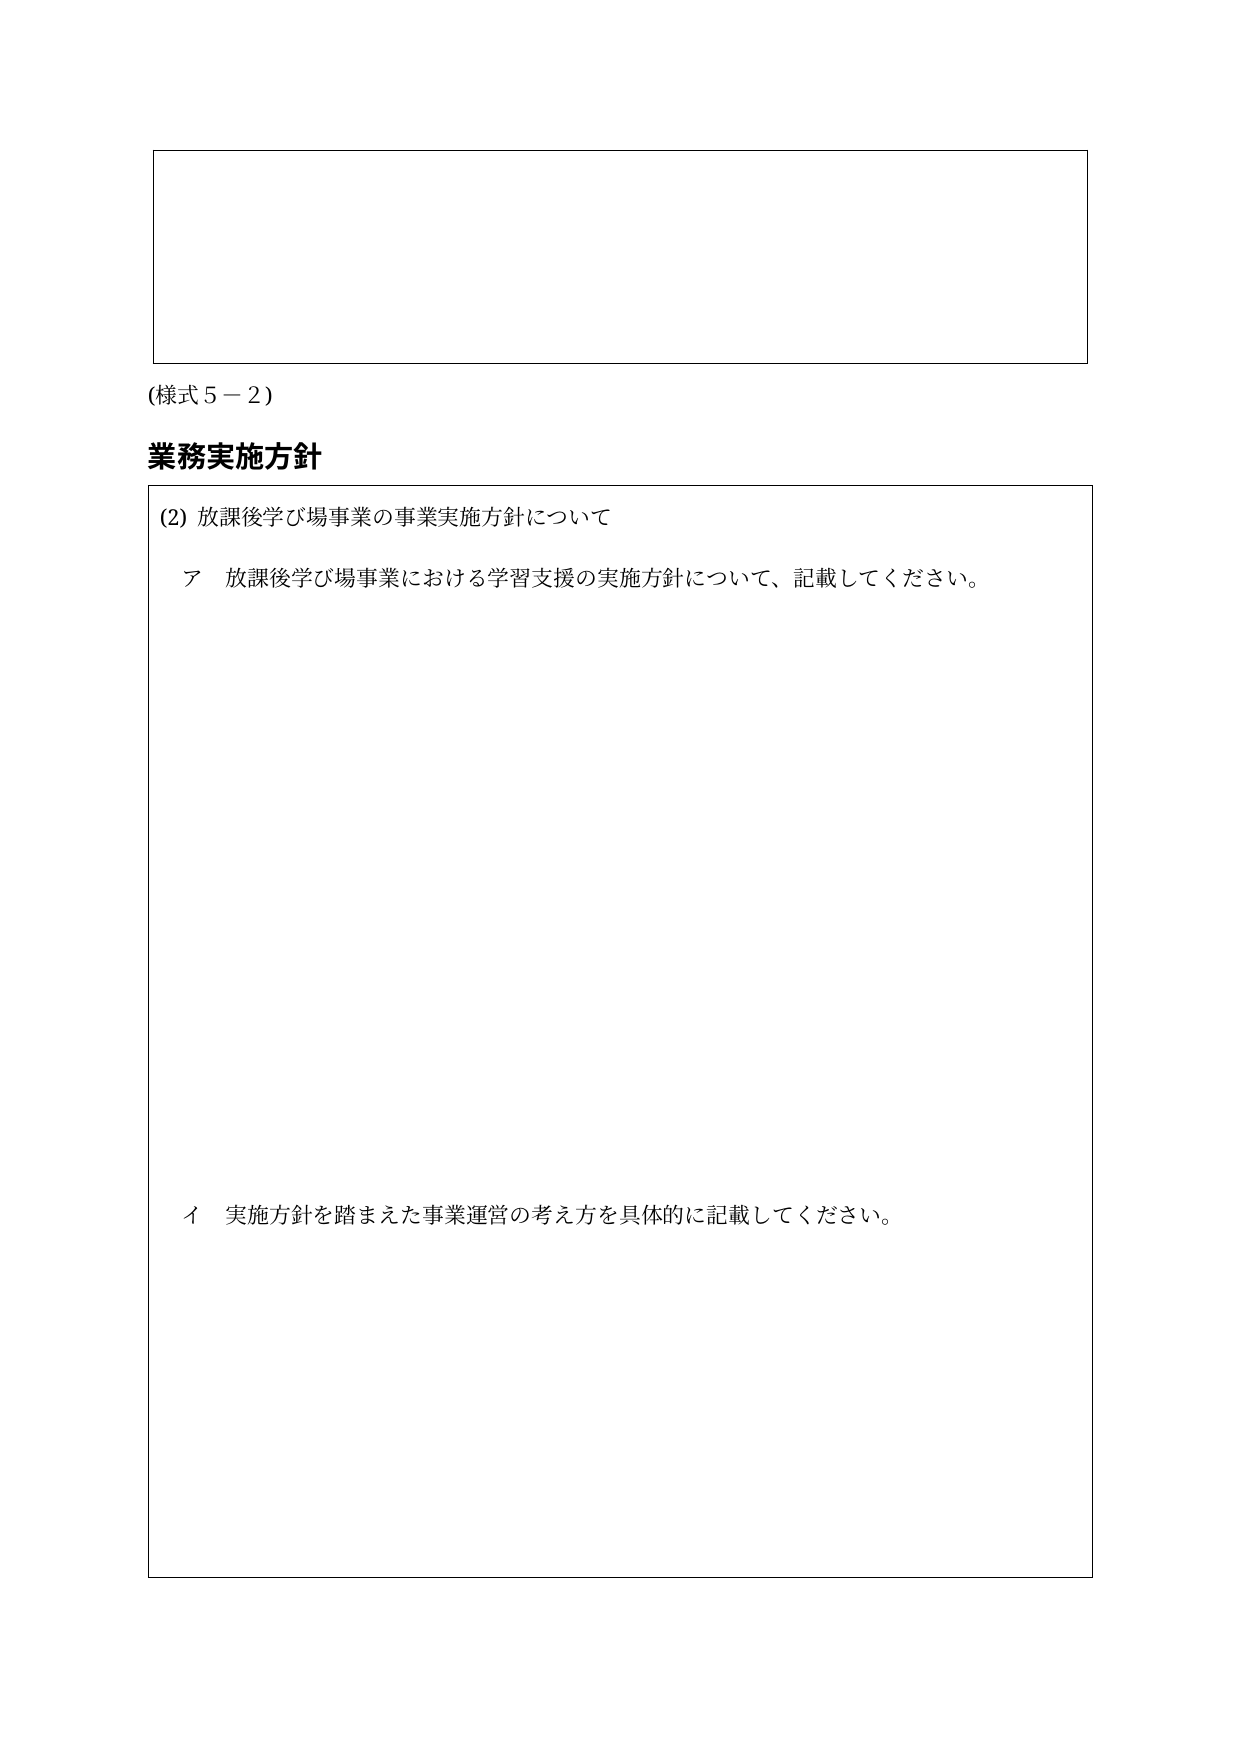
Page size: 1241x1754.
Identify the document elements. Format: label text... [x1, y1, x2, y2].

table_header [154, 151, 1087, 363]
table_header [149, 486, 1092, 1577]
text 業務実施方針 [148, 424, 1092, 485]
text (様式５－２) [148, 364, 1092, 424]
